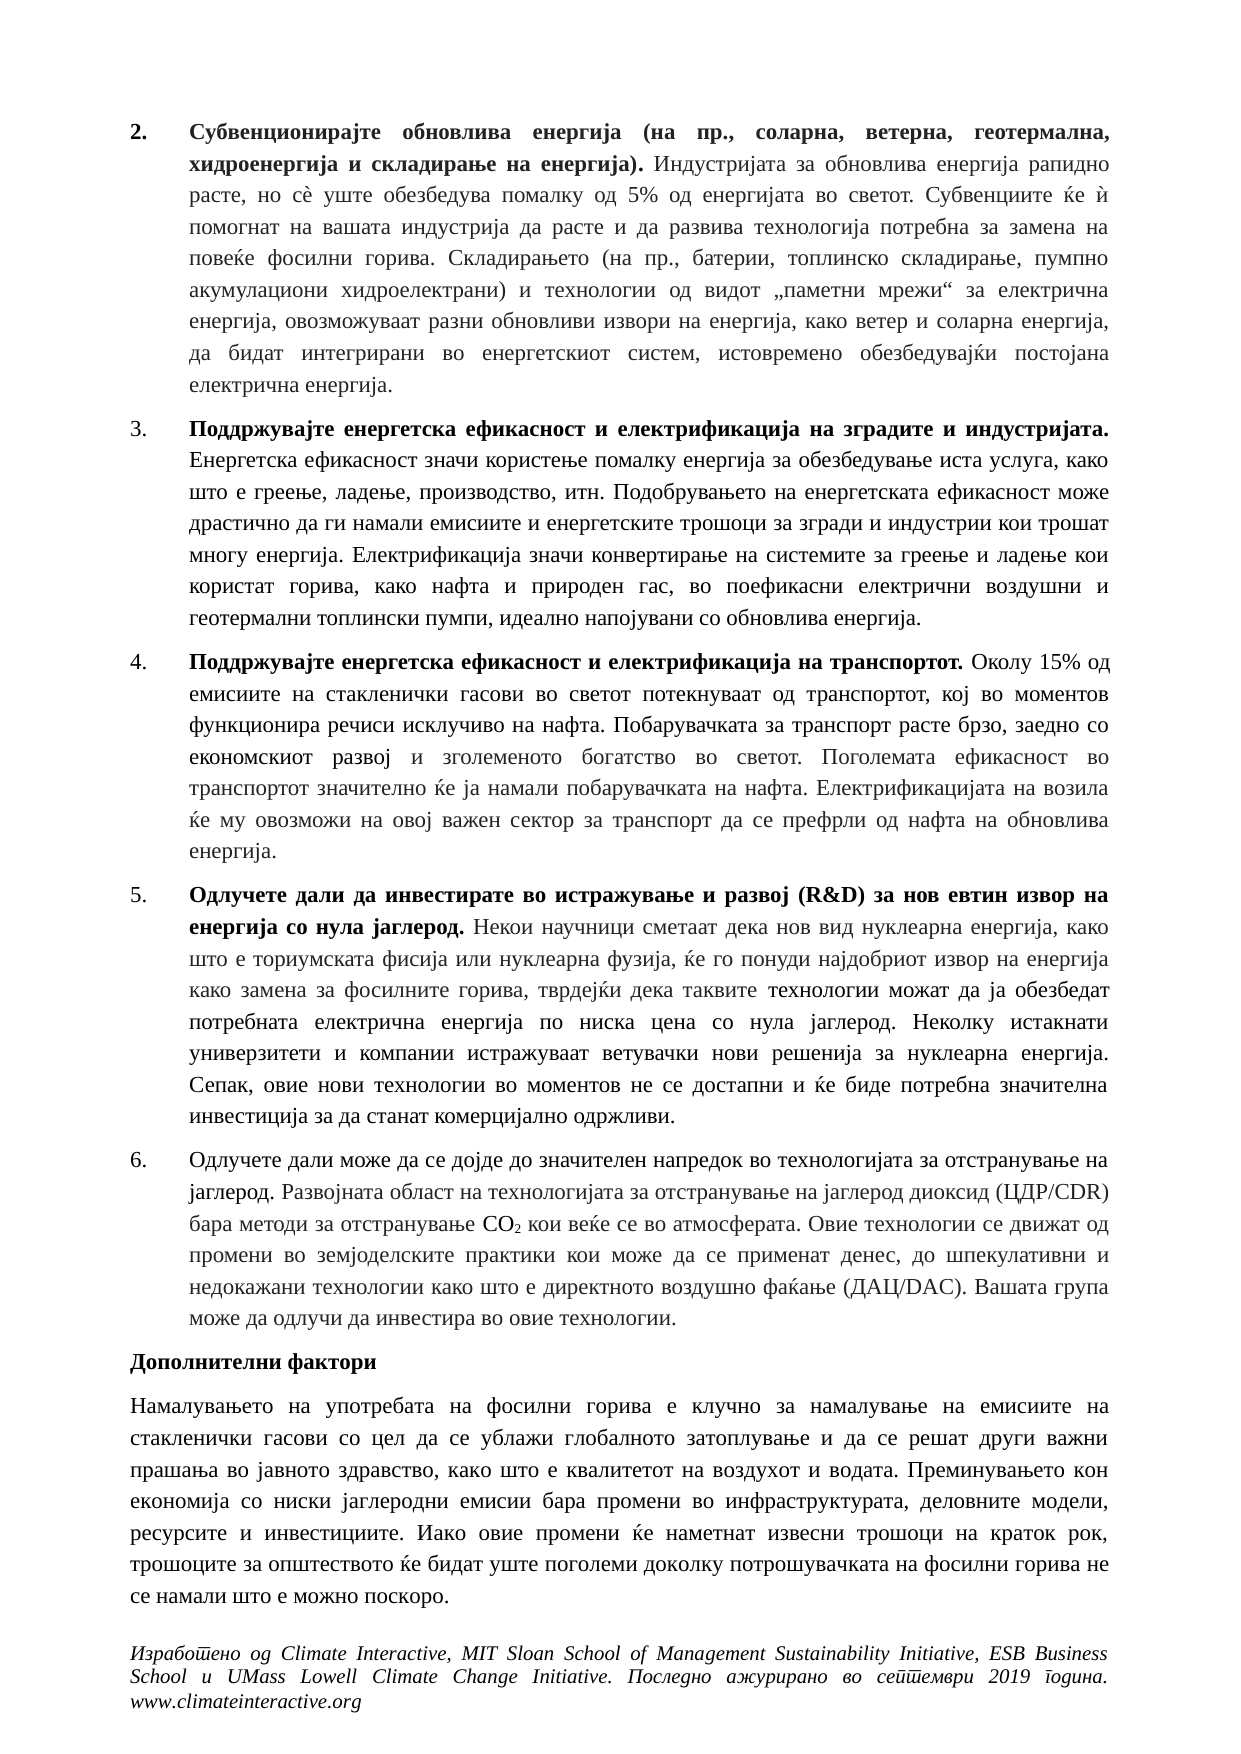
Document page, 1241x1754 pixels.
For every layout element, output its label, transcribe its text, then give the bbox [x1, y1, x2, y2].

text Намалувањето на употребата на фосилни горива е клучно за намалување на емисиите на стакленички гасови со цел да се ублажи глобалното затоплување и да се решат други важни прашања во јавното здравство, како што е квалитетот на воздухот и водата. Преминувањето кон економија со ниски јаглеродни емисии бара промени во инфраструктурата, деловните модели, ресурсите и инвестициите. Иако овие промени ќе наметнат извесни трошоци на краток рок, трошоците за општеството ќе бидат уште поголеми доколку потрошувачката на фосилни горива не се намали што е можно поскоро. [130, 1392, 1110, 1608]
subtitle Субвенционирајте обновлива енергија (на пр., соларна, ветерна, геотермална, хидроенергија и складирање на енергија). Индустријата за обновлива енергија рапидно расте, но сѐ уште обезбедува помалку од 5% од енергијата во светот. Субвенциите ќе ѝ помогнат на вашата индустрија да расте и да развива технологија потребна за замена на повеќе фосилни горива. Складирањето (на пр., батерии, топлинско складирање, пумпно акумулациони хидроелектрани) и технологии од видот „паметни мрежи“ за електрична енергија, овозможуваат разни обновливи извори на енергија, како ветер и соларна енергија, да бидат интегрирани во енергетскиот систем, истовремено обезбедувајќи постојана електрична енергија. [130, 118, 1110, 397]
subtitle Поддржувајте енергетска ефикасност и електрификација на зградите и индустријата. Енергетска ефикасност значи користење помалку енергија за обезбедување иста услуга, како што е греење, ладење, производство, итн. Подобрувањето на енергетската ефикасност може драстично да ги намали емисиите и енергетските трошоци за згради и индустрии кои трошат многу енергија. Електрификација значи конвертирање на системите за греење и ладење кои користат горива, како нафта и природен гас, во поефикасни електрични воздушни и геотермални топлински пумпи, идеално напојувани со обновлива енергија. [130, 415, 1110, 630]
text Дополнителни фактори [130, 1348, 1110, 1375]
subtitle Одлучете дали да инвестирате во истражување и развој (R&D) за нов евтин извор на енергија со нула јаглерод. Некои научници сметаат дека нов вид нуклеарна енергија, како што е ториумската фисија или нуклеарна фузија, ќе го понуди најдобриот извор на енергија како замена за фосилните горива, тврдејќи дека таквите технологии можат да ја обезбедат потребната електрична енергија по ниска цена со нула јаглерод. Неколку истакнати универзитети и компании истражуваат ветувачки нови решенија за нуклеарна енергија. Сепак, овие нови технологии во моментов не се достапни и ќе биде потребна значителна инвестиција за да станат комерцијално одржливи. [130, 882, 1110, 1129]
subtitle Поддржувајте енергетска ефикасност и електрификација на транспортот. Околу 15% од емисиите на стакленички гасови во светот потекнуваат од транспортот, кој во моментов функционира речиси исклучиво на нафта. Побарувачката за транспорт расте брзо, заедно со економскиот развој и зголеменото богатство во светот. Поголемата ефикасност во транспортот значително ќе ја намали побарувачката на нафта. Електрификацијата на возила ќе му овозможи на овој важен сектор за транспорт да се префрли од нафта на обновлива енергија. [130, 648, 1110, 864]
subtitle Одлучете дали може да се дојде до значителен напредок во технологијата за отстранување на јаглерод. Развојната област на технологијата за отстранување на јаглерод диоксид (ЦДР/CDR) бара методи за отстранување CO2 кои веќе се во атмосферата. Овие технологии се движат од промени во земјоделските практики кои може да се применат денес, до шпекулативни и недокажани технологии како што е директното воздушно фаќање (ДАЦ/DAC). Вашата група може да одлучи да инвестира во овие технологии. [130, 1147, 1110, 1331]
